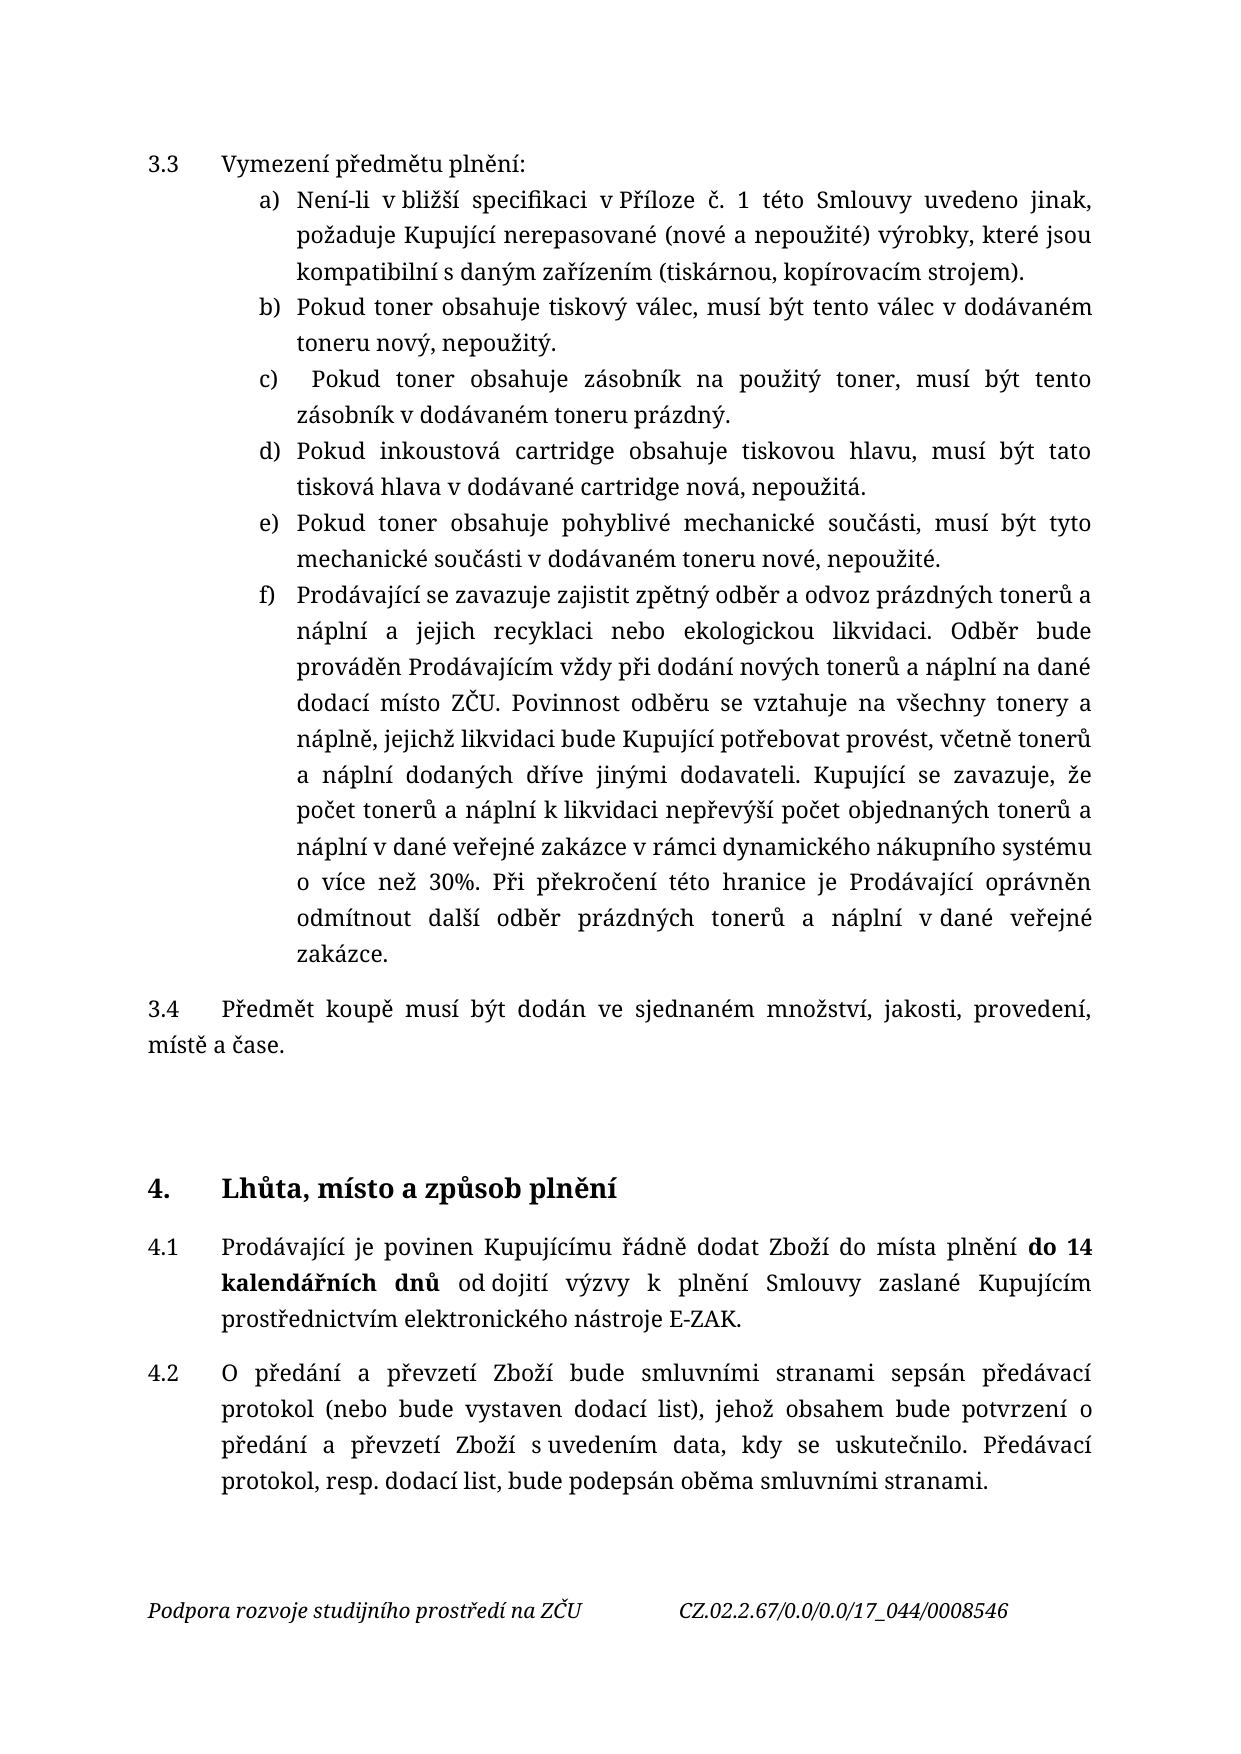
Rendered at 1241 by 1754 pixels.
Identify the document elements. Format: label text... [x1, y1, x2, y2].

list Pokud inkoustová cartridge obsahuje tiskovou hlavu, musí být tato tisková hlava v dodávané cartridge nová, nepoužitá. [259, 435, 1093, 502]
list Pokud toner obsahuje zásobník na použitý toner, musí být tento zásobník v dodávaném toneru prázdný. [259, 363, 1093, 430]
text 4. Lhůta, místo a způsob plnění [148, 1169, 1093, 1206]
text 3.4 Předmět koupě musí být dodán ve sjednaném množství, jakosti, provedení, místě a čase. [148, 993, 1093, 1060]
text 3.3 Vymezení předmětu plnění: [148, 148, 1093, 179]
list Prodávající se zavazuje zajistit zpětný odběr a odvoz prázdných tonerů a náplní a jejich recyklaci nebo ekologickou likvidaci. Odběr bude prováděn Prodávajícím vždy při dodání nových tonerů a náplní na dané dodací místo ZČU. Povinnost odběru se vztahuje na všechny tonery a náplně, jejichž likvidaci bude Kupující potřebovat provést, včetně tonerů a náplní dodaných dříve jinými dodavateli. Kupující se zavazuje, že počet tonerů a náplní k likvidaci nepřevýší počet objednaných tonerů a náplní v dané veřejné zakázce v rámci dynamického nákupního systému o více než 30%. Při překročení této hranice je Prodávající oprávněn odmítnout další odběr prázdných tonerů a náplní v dané veřejné zakázce. [259, 579, 1093, 969]
text 4.2 O předání a převzetí Zboží bude smluvními stranami sepsán předávací protokol (nebo bude vystaven dodací list), jehož obsahem bude potvrzení o předání a převzetí Zboží s uvedením data, kdy se uskutečnilo. Předávací protokol, resp. dodací list, bude podepsán oběma smluvními stranami. [148, 1357, 1093, 1496]
text 4.1 Prodávající je povinen Kupujícímu řádně dodat Zboží do místa plnění do 14 kalendářních dnů od dojití výzvy k plnění Smlouvy zaslané Kupujícím prostřednictvím elektronického nástroje E-ZAK. [148, 1231, 1093, 1334]
list Není-li v bližší specifikaci v Příloze č. 1 této Smlouvy uvedeno jinak, požaduje Kupující nerepasované (nové a nepoužité) výrobky, které jsou kompatibilní s daným zařízením (tiskárnou, kopírovacím strojem). [259, 183, 1093, 287]
list Pokud toner obsahuje tiskový válec, musí být tento válec v dodávaném toneru nový, nepoužitý. [259, 291, 1093, 358]
list Pokud toner obsahuje pohyblivé mechanické součásti, musí být tyto mechanické součásti v dodávaném toneru nové, nepoužité. [259, 507, 1093, 574]
